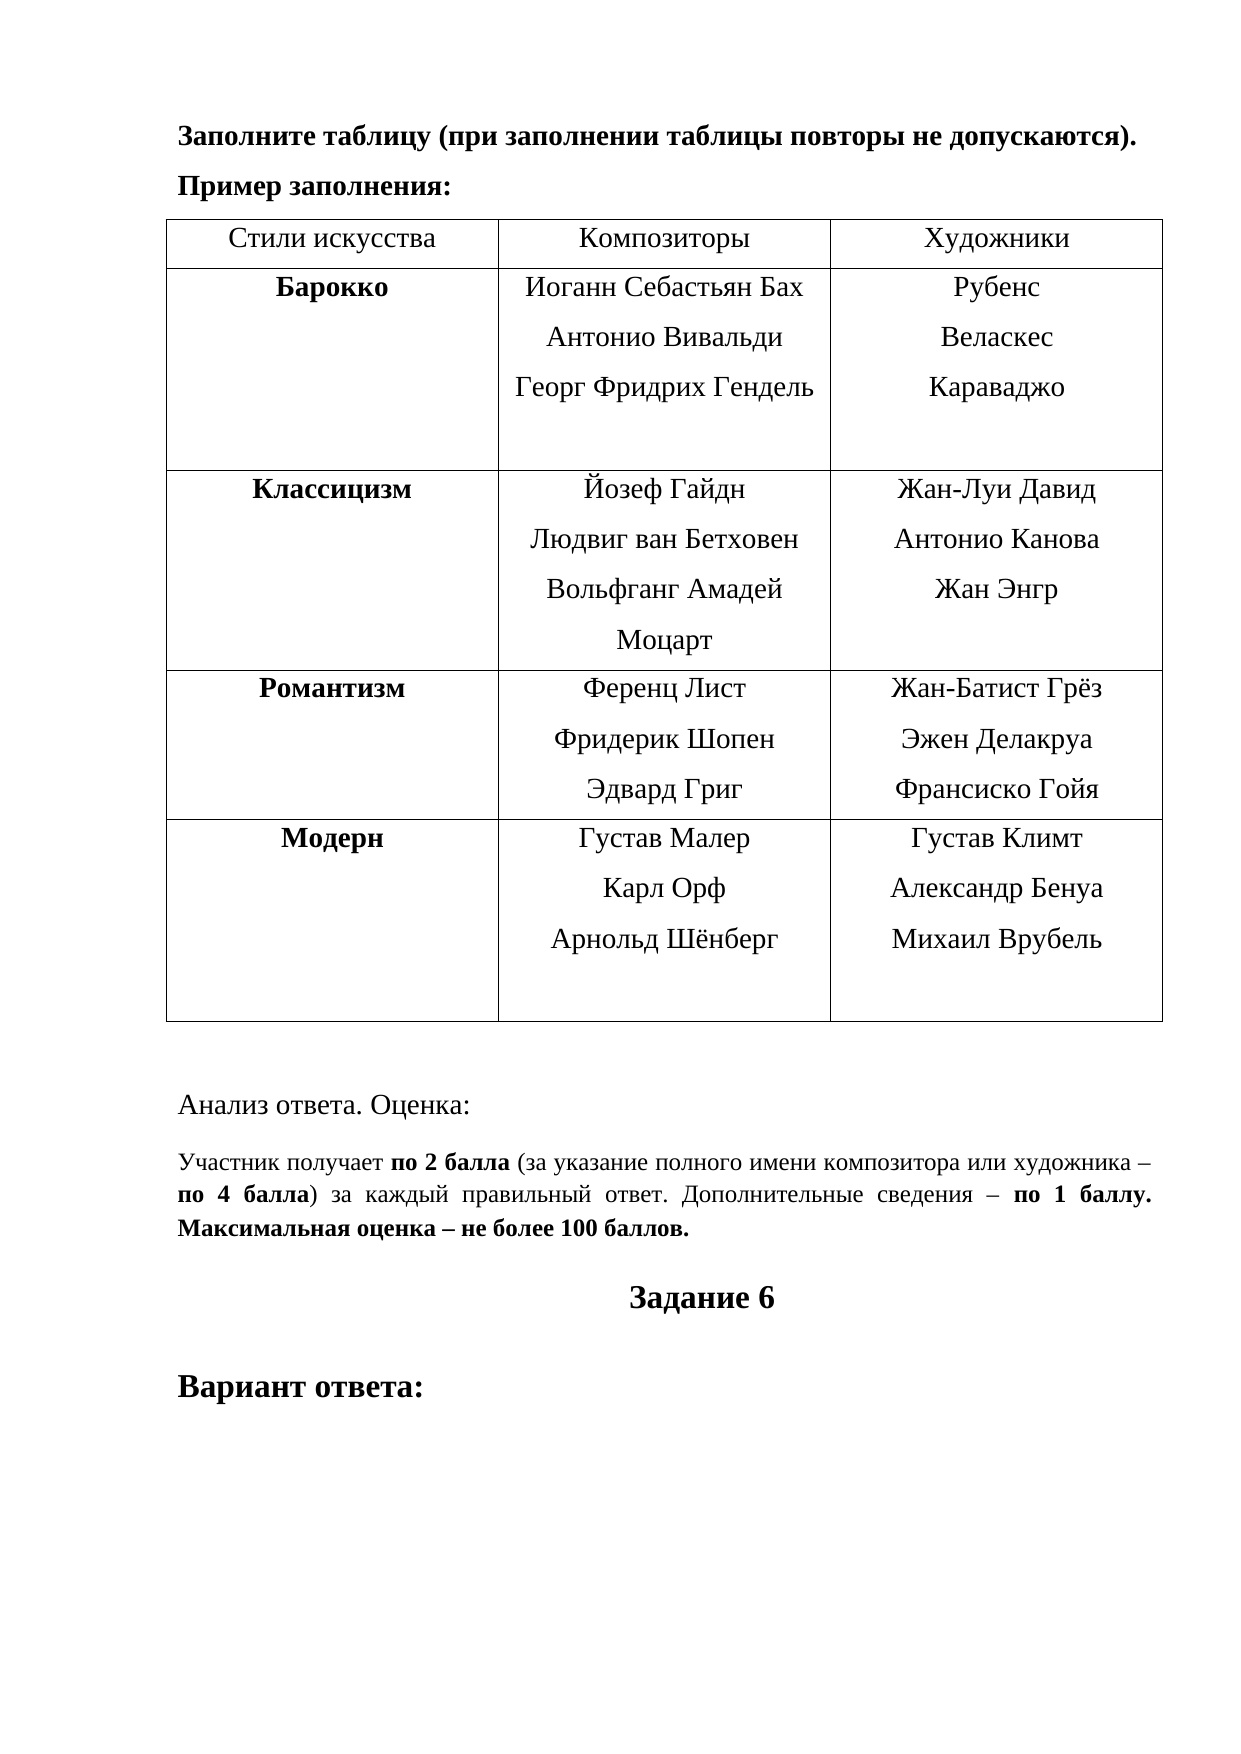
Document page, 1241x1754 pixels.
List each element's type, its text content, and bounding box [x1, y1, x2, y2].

table_cell Иоганн Себастьян Бах Антонио Вивальди Георг Фридрих Гендель [499, 269, 830, 470]
table_cell Ференц Лист Фридерик Шопен Эдвард Григ [499, 671, 830, 819]
table_cell Жан-Луи Давид Антонио Канова Жан Энгр [831, 471, 1162, 669]
list Участник получает по 2 балла (за указание полного имени композитора или художника – по 4 балла) за каждый правильный ответ. Дополнительные сведения – по 1 баллу. Максимальная оценка – не более 100 баллов. [177, 1147, 1152, 1241]
table_cell Густав Малер Карл Орф Арнольд Шёнберг [499, 820, 830, 1021]
list Задание 6 [252, 1278, 1152, 1316]
table_cell Йозеф Гайдн Людвиг ван Бетховен Вольфганг Амадей Моцарт [499, 471, 830, 669]
text Пример заполнения: [177, 168, 1152, 202]
text Анализ ответа. Оценка: [177, 1087, 1152, 1121]
text Заполните таблицу (при заполнении таблицы повторы не допускаются). [177, 118, 1152, 152]
table_cell Густав Климт Александр Бенуа Михаил Врубель [831, 820, 1162, 1021]
table_cell Рубенс Веласкес Караваджо [831, 269, 1162, 470]
table_cell Классицизм [167, 471, 498, 669]
table_header Композиторы [499, 220, 830, 268]
table_header Стили искусства [167, 220, 498, 268]
table_cell Жан-Батист Грёз Эжен Делакруа Франсиско Гойя [831, 671, 1162, 819]
table_header Художники [831, 220, 1162, 268]
table_cell Модерн [167, 820, 498, 1021]
list Вариант ответа: [177, 1366, 1152, 1404]
table_cell Романтизм [167, 671, 498, 819]
table_cell Барокко [167, 269, 498, 470]
